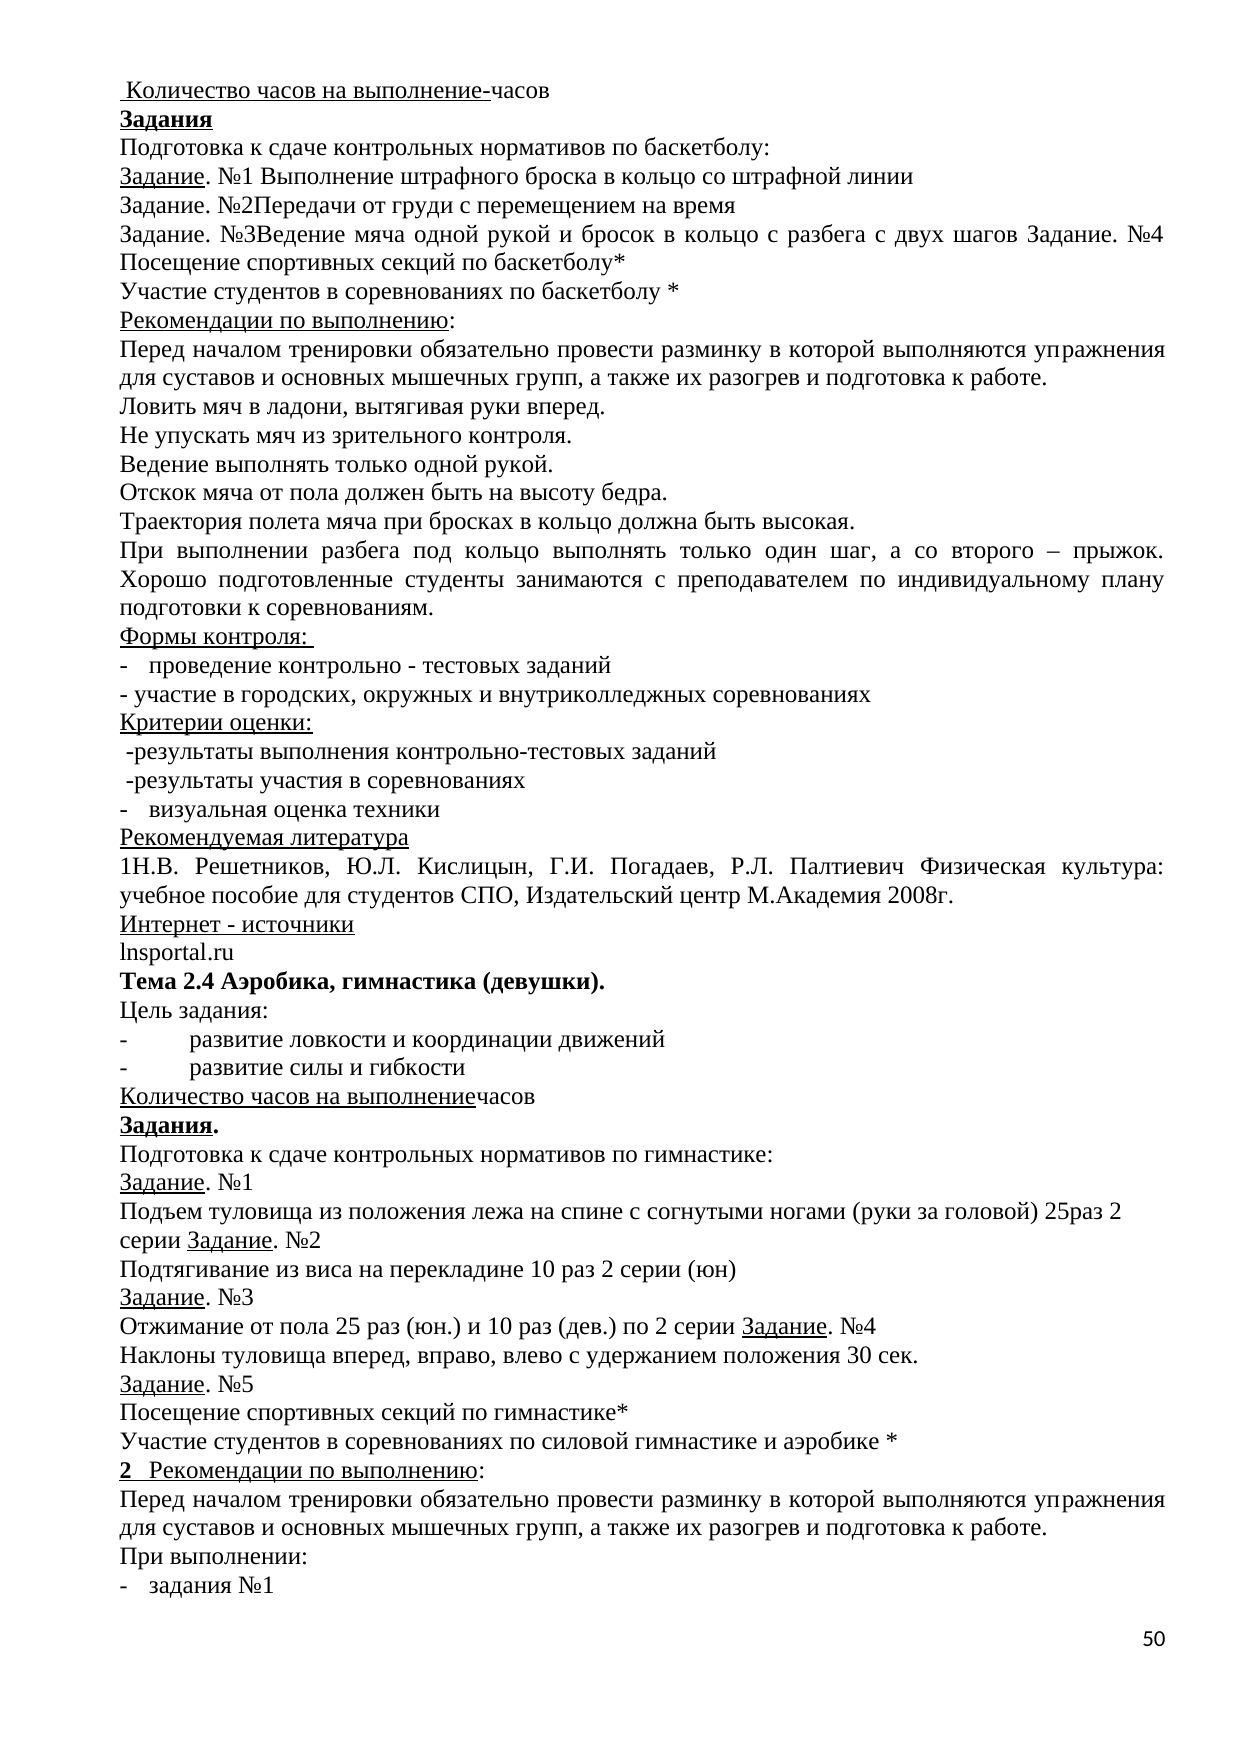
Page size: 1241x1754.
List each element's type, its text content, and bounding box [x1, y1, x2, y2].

text - проведение контрольно - тестовых заданий [119, 650, 1165, 679]
text - участие в городских, окружных и внутриколледжных соревнованиях [119, 679, 1165, 707]
text Перед началом тренировки обязательно провести разминку в которой выполняются упражнения для суставов и основных мышечных групп, а также их разогрев и подготовка к работе. [119, 334, 1165, 391]
text Формы контроля: [119, 621, 1165, 650]
text Наклоны туловища вперед, вправо, влево с удержанием положения 30 сек. [119, 1340, 1165, 1369]
text Подготовка к сдаче контрольных нормативов по баскетболу: [119, 132, 1165, 161]
text Задания [119, 104, 1165, 132]
text Отжимание от пола 25 раз (юн.) и 10 раз (дев.) по 2 серии Задание. №4 [119, 1311, 742, 1340]
text Интернет - источники [119, 909, 1165, 937]
text Отжимание от пола 25 раз (юн.) и 10 раз (дев.) по 2 серии Задание. №4 [827, 1311, 1165, 1340]
text Количество часов на выполнениечасов [119, 1081, 1165, 1110]
text Участие студентов в соревнованиях по силовой гимнастике и аэробике * [119, 1426, 1165, 1455]
text Задания. [119, 1110, 1165, 1139]
text Ведение выполнять только одной рукой. [119, 449, 1165, 477]
text Не упускать мяч из зрительного контроля. [119, 420, 1165, 449]
text Задание. №5 [205, 1369, 1165, 1397]
text При выполнении: [119, 1541, 1165, 1570]
text Задание. №1 Выполнение штрафного броска в кольцо со штрафной линии [205, 161, 1165, 190]
text Отскок мяча от пола должен быть на высоту бедра. [119, 477, 1165, 506]
list развитие ловкости и координации движений [119, 1024, 1165, 1052]
text Задание. №3 [119, 1282, 1165, 1311]
text Рекомендации по выполнению: [119, 305, 1165, 334]
text -результаты выполнения контрольно-тестовых заданий [119, 736, 1165, 765]
text lnsportal.ru [119, 937, 1165, 966]
text Задание. №2Передачи от груди с перемещением на время [119, 190, 1165, 219]
text - визуальная оценка техники [119, 794, 1165, 822]
text При выполнении разбега под кольцо выполнять только один шаг, а со второго – прыжок. Хорошо подготовленные студенты занимаются с преподавателем по индивидуальному плану подготовки к соревнованиям. [119, 535, 1165, 621]
list задания №1 [119, 1570, 1165, 1599]
text Ловить мяч в ладони, вытягивая руки вперед. [119, 391, 1165, 420]
text Участие студентов в соревнованиях по баскетболу * [119, 276, 1165, 305]
text Траектория полета мяча при бросках в кольцо должна быть высокая. [119, 506, 1165, 535]
text Тема 2.4 Аэробика, гимнастика (девушки). [119, 966, 1165, 995]
text -результаты участия в соревнованиях [119, 765, 1165, 794]
text Цель задания: [119, 995, 1165, 1024]
text Подтягивание из виса на перекладине 10 раз 2 серии (юн) [119, 1254, 1165, 1282]
list развитие силы и гибкости [119, 1052, 1165, 1081]
text Критерии оценки: [119, 707, 1165, 736]
text Подъем туловища из положения лежа на спине с согнутыми ногами (руки за головой) 25раз 2 серии Задание. №2 [119, 1196, 1165, 1254]
text Количество часов на выполнение-часов [119, 75, 1165, 104]
text Рекомендуемая литература [119, 822, 1165, 851]
text 1Н.В. Решетников, Ю.Л. Кислицын, Г.И. Погадаев, Р.Л. Палтиевич Физическая культура: учебное пособие для студентов СПО, Издательский центр М.Академия 2008г. [119, 851, 1165, 909]
list Рекомендации по выполнению: [119, 1455, 1165, 1484]
text Задание. №3Ведение мяча одной рукой и бросок в кольцо с разбега с двух шагов Задание. №4 Посещение спортивных секций по баскетболу* [119, 219, 1165, 276]
text Подготовка к сдаче контрольных нормативов по гимнастике: [119, 1139, 1165, 1167]
text Задание. №1 [119, 1167, 1165, 1196]
text Посещение спортивных секций по гимнастике* [119, 1397, 1165, 1426]
text Перед началом тренировки обязательно провести разминку в которой выполняются упражнения для суставов и основных мышечных групп, а также их разогрев и подготовка к работе. [119, 1484, 1165, 1541]
